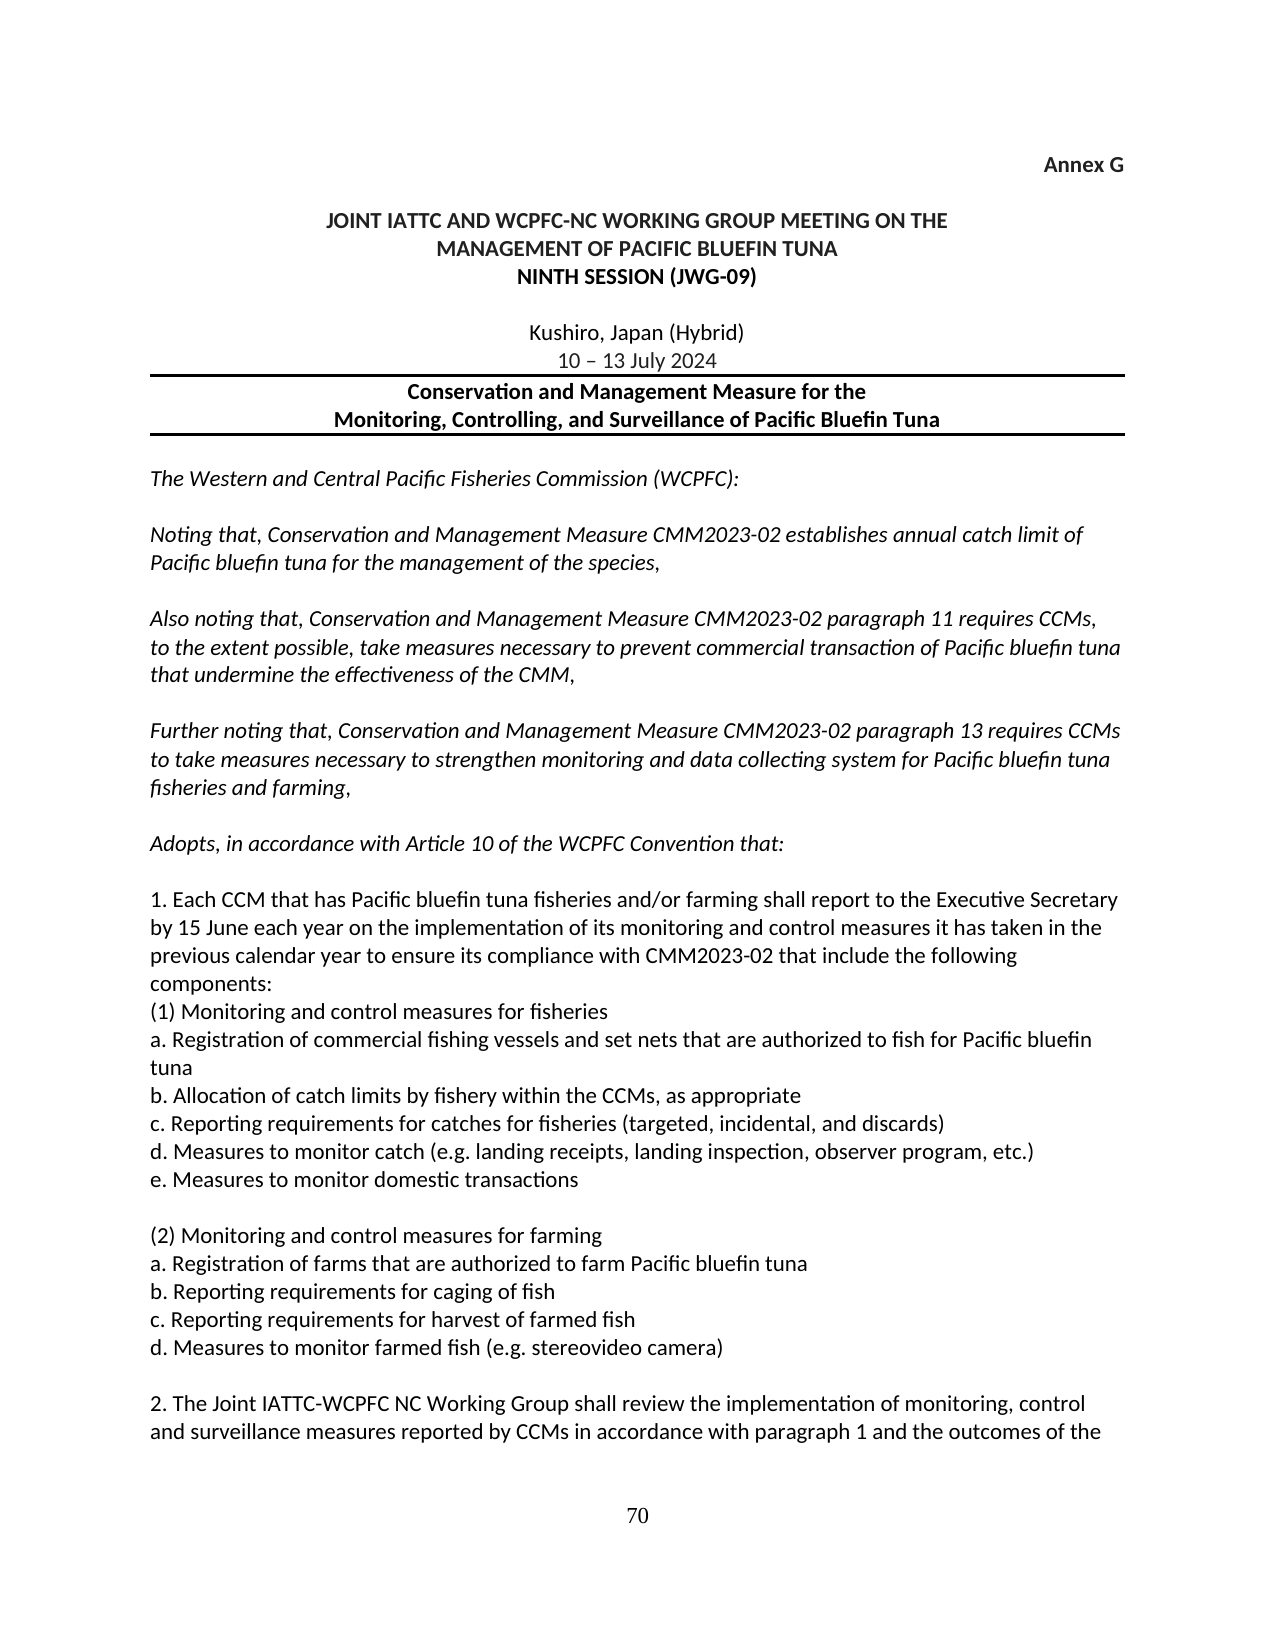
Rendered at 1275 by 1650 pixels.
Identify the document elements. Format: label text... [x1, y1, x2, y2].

text a. Registration of commercial fishing vessels and set nets that are authorized to fish for Pacific bluefin tuna [150, 1025, 1125, 1081]
text e. Measures to monitor domestic transactions [150, 1165, 1125, 1193]
text 10 – 13 July 2024 [150, 346, 1124, 374]
text d. Measures to monitor farmed fish (e.g. stereovideo camera) [150, 1333, 1125, 1361]
text 1. Each CCM that has Pacific bluefin tuna fisheries and/or farming shall report to the Executive Secretary by 15 June each year on the implementation of its monitoring and control measures it has taken in the previous calendar year to ensure its compliance with CMM2023-02 that include the following components: [150, 885, 1125, 997]
text Kushiro, Japan (Hybrid) [150, 318, 1124, 346]
text Also noting that, Conservation and Management Measure CMM2023-02 paragraph 11 requires CCMs, to the extent possible, take measures necessary to prevent commercial transaction of Pacific bluefin tuna that undermine the effectiveness of the CMM, [150, 604, 1125, 689]
table_header Conservation and Management Measure for the Monitoring, Controlling, and Surveillance of Pacific Bluefin Tuna [150, 377, 1125, 433]
text c. Reporting requirements for harvest of farmed fish [150, 1305, 1125, 1333]
text NINTH SESSION (JWG-09) [150, 262, 1124, 290]
text a. Registration of farms that are authorized to farm Pacific bluefin tuna [150, 1249, 1125, 1277]
text (2) Monitoring and control measures for farming [150, 1221, 1125, 1249]
text d. Measures to monitor catch (e.g. landing receipts, landing inspection, observer program, etc.) [150, 1137, 1125, 1165]
text Noting that, Conservation and Management Measure CMM2023-02 establishes annual catch limit of Pacific bluefin tuna for the management of the species, [150, 521, 1125, 577]
text Adopts, in accordance with Article 10 of the WCPFC Convention that: [150, 829, 1125, 857]
text b. Allocation of catch limits by fishery within the CCMs, as appropriate [150, 1081, 1125, 1109]
text b. Reporting requirements for caging of fish [150, 1277, 1125, 1305]
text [150, 1389, 1125, 1445]
text (1) Monitoring and control measures for fisheries [150, 997, 1125, 1025]
text JOINT IATTC AND WCPFC-NC WORKING GROUP MEETING ON THE [150, 206, 1124, 234]
text MANAGEMENT OF PACIFIC BLUEFIN TUNA [150, 234, 1124, 262]
text Annex G [150, 150, 1124, 178]
text The Western and Central Pacific Fisheries Commission (WCPFC): [150, 464, 1125, 492]
text c. Reporting requirements for catches for fisheries (targeted, incidental, and discards) [150, 1109, 1125, 1137]
text Further noting that, Conservation and Management Measure CMM2023-02 paragraph 13 requires CCMs to take measures necessary to strengthen monitoring and data collecting system for Pacific bluefin tuna fisheries and farming, [150, 717, 1125, 801]
